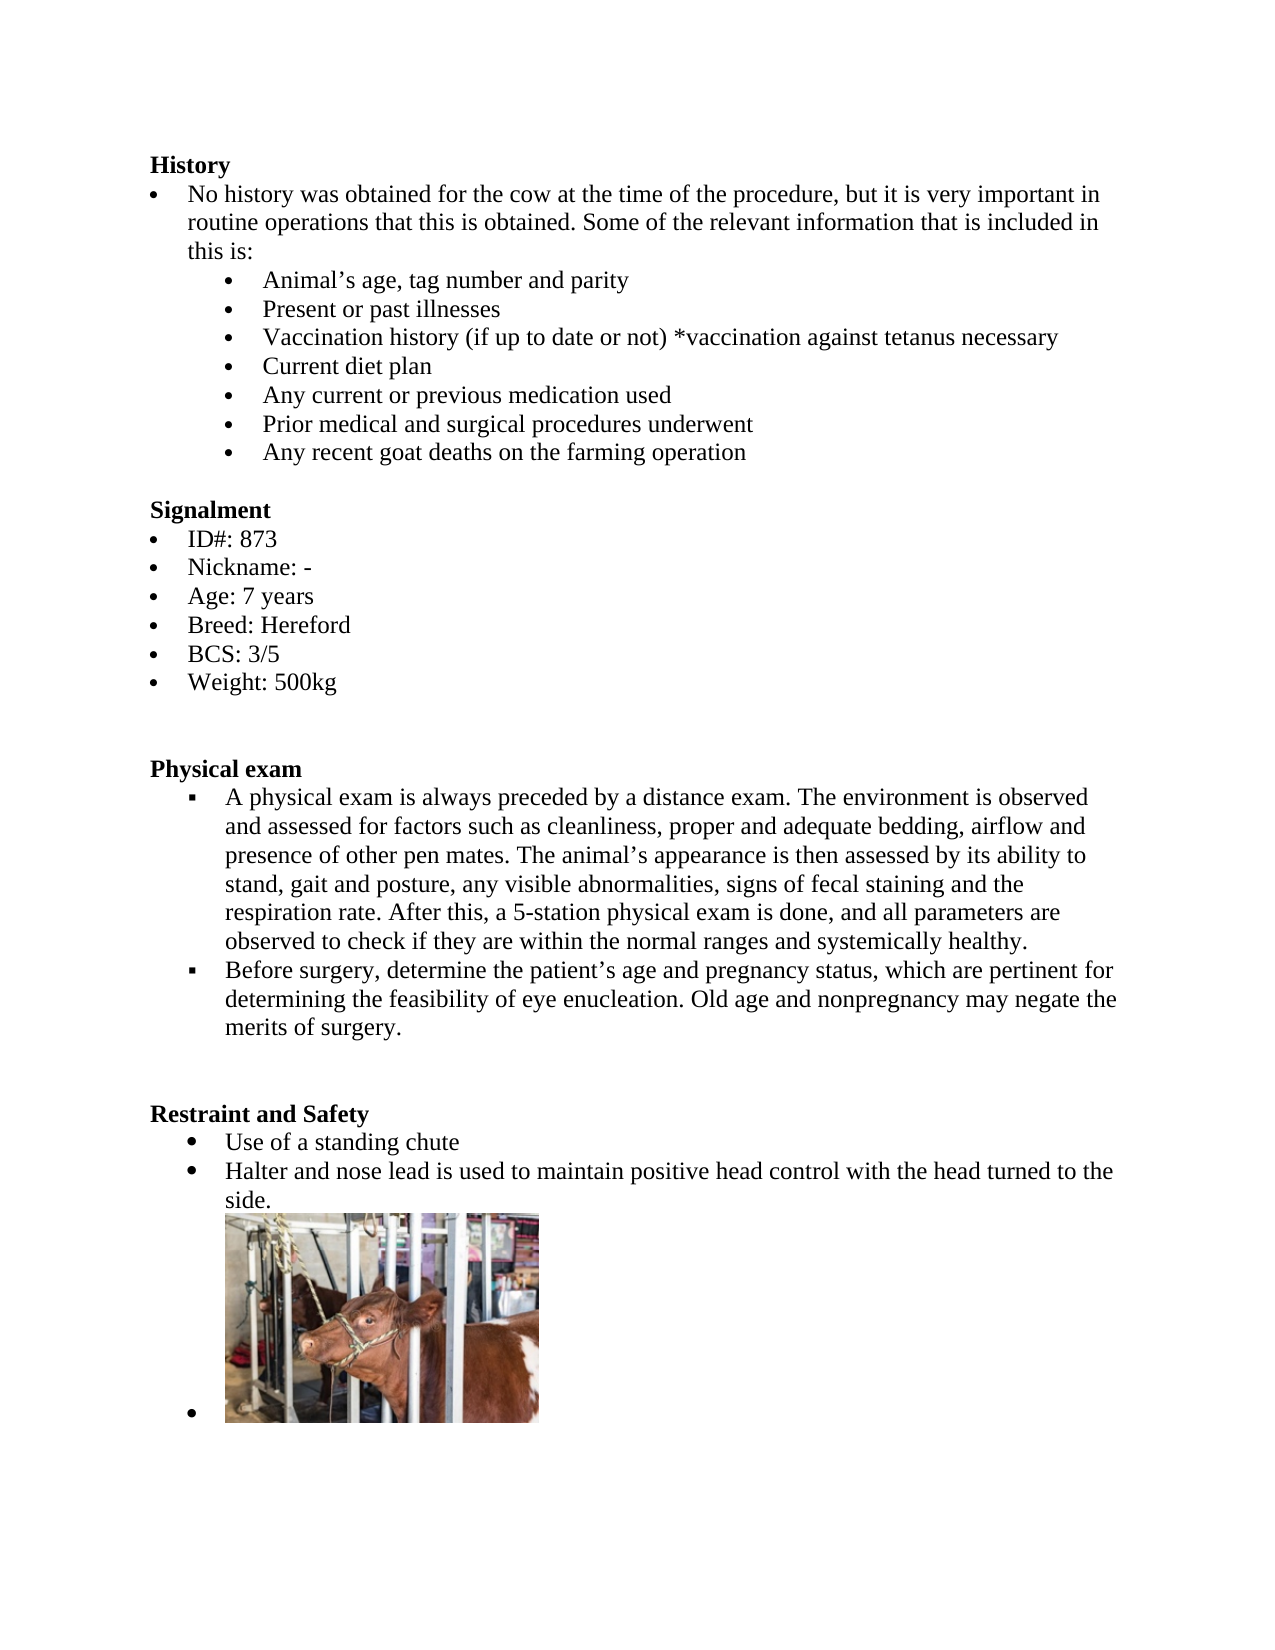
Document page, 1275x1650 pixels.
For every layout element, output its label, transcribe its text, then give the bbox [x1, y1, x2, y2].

list Current diet plan [225, 351, 1125, 380]
list Any recent goat deaths on the farming operation [225, 437, 1125, 466]
list A physical exam is always preceded by a distance exam. The environment is observed and assessed for factors such as cleanliness, proper and adequate bedding, airflow and presence of other pen mates. The animal’s appearance is then assessed by its ability to stand, gait and posture, any visible abnormalities, signs of fecal staining and the respiration rate. After this, a 5-station physical exam is done, and all parameters are observed to check if they are within the normal ranges and systemically healthy. [187, 782, 1125, 955]
text Physical exam [150, 754, 1125, 782]
text Signalment [150, 495, 1125, 524]
list ID#: 873 [150, 524, 1125, 552]
list Breed: Hereford [150, 610, 1125, 639]
list BCS: 3/5 [150, 639, 1125, 667]
picture [225, 1213, 539, 1423]
list No history was obtained for the cow at the time of the procedure, but it is very important in routine operations that this is obtained. Some of the relevant information that is included in this is: [150, 179, 1125, 265]
list Use of a standing chute [187, 1127, 1125, 1156]
list Weight: 500kg [150, 667, 1125, 696]
list Any current or previous medication used [225, 380, 1125, 409]
list Vaccination history (if up to date or not) *vaccination against tetanus necessary [225, 322, 1125, 351]
list Animal’s age, tag number and parity [225, 265, 1125, 294]
list Age: 7 years [150, 581, 1125, 610]
list Halter and nose lead is used to maintain positive head control with the head turned to the side. [187, 1156, 1125, 1214]
list Present or past illnesses [225, 294, 1125, 322]
list Nickname: - [150, 552, 1125, 581]
text Restraint and Safety [150, 1099, 1125, 1127]
list Before surgery, determine the patient’s age and pregnancy status, which are pertinent for determining the feasibility of eye enucleation. Old age and nonpregnancy may negate the merits of surgery. [187, 955, 1125, 1041]
list Prior medical and surgical procedures underwent [225, 409, 1125, 437]
text History [150, 150, 1125, 179]
